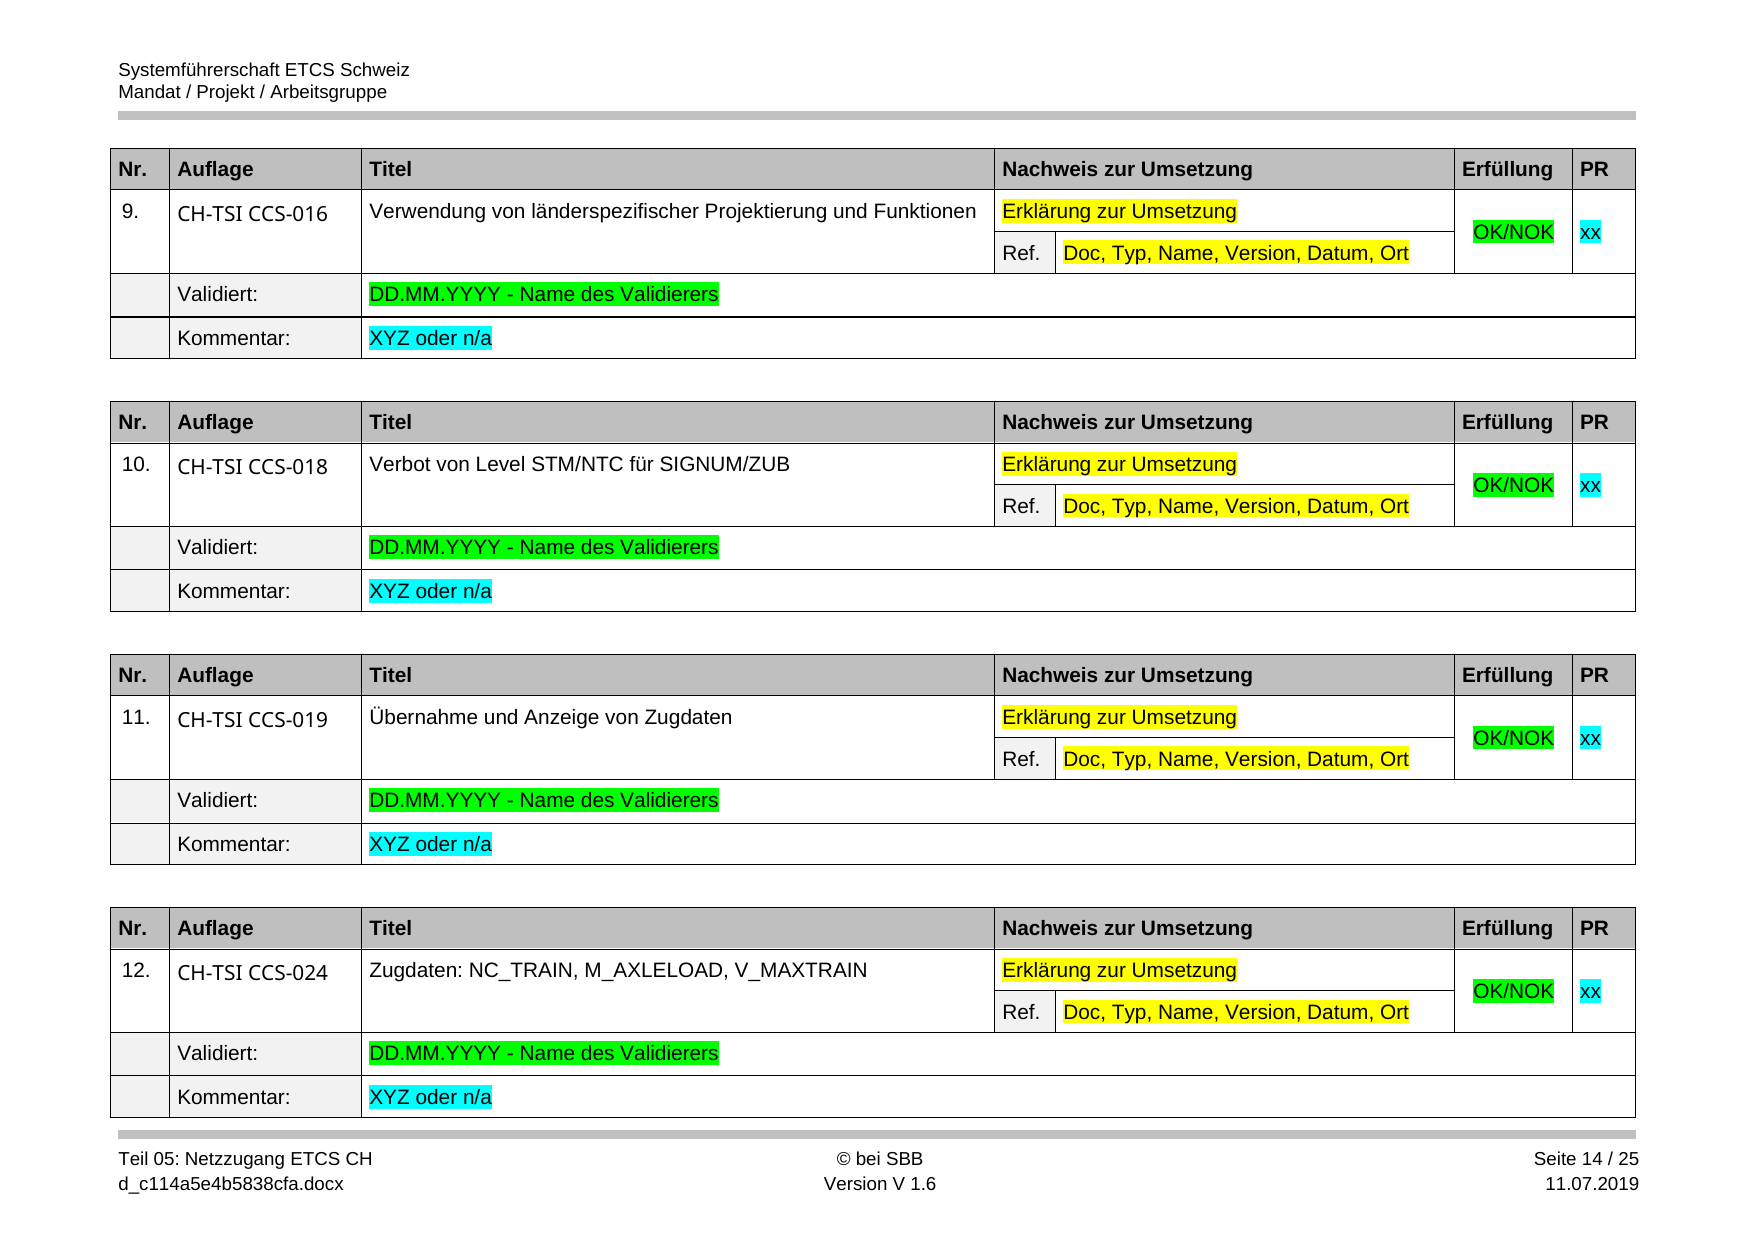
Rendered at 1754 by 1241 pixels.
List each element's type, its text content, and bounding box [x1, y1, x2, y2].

table_header Erfüllung [1455, 149, 1572, 189]
table_header PR [1573, 908, 1635, 948]
table_cell Erklärung zur Umsetzung [995, 696, 1454, 737]
table_cell [111, 1076, 169, 1117]
table_header Titel [362, 655, 994, 695]
table_cell Erklärung zur Umsetzung [995, 950, 1454, 990]
table_cell DD.MM.YYYY - Name des Validierers [362, 1033, 1635, 1075]
table_header Nr. [111, 655, 169, 695]
table_cell xx [1573, 950, 1635, 1032]
table_header Titel [362, 149, 994, 189]
table_cell Kommentar: [170, 318, 361, 358]
table_cell XYZ oder n/a [362, 318, 1635, 358]
table_header Erfüllung [1455, 908, 1572, 948]
table_cell CH-TSI CCS-018 [170, 444, 361, 526]
table_cell [111, 318, 169, 358]
table_cell Verbot von Level STM/NTC für SIGNUM/ZUB [362, 444, 994, 526]
table_cell Kommentar: [170, 1076, 361, 1117]
table_header Titel [362, 908, 994, 948]
table_cell xx [1573, 444, 1635, 526]
table_header Nr. [111, 149, 169, 189]
table_cell Ref. [995, 738, 1055, 779]
table_cell CH-TSI CCS-016 [170, 190, 361, 273]
table_cell DD.MM.YYYY - Name des Validierers [362, 274, 1635, 316]
table_cell Zugdaten: NC_TRAIN, M_AXLELOAD, V_MAXTRAIN [362, 950, 994, 1032]
table_cell Ref. [995, 232, 1055, 273]
table_cell xx [1573, 190, 1635, 273]
table_cell [111, 274, 169, 316]
table_cell Kommentar: [170, 824, 361, 864]
table_cell XYZ oder n/a [362, 1076, 1635, 1117]
table_cell Ref. [995, 991, 1055, 1032]
table_header PR [1573, 149, 1635, 189]
table_cell Ref. [995, 485, 1055, 526]
table_cell CH-TSI CCS-024 [170, 950, 361, 1032]
table_cell Erklärung zur Umsetzung [995, 190, 1454, 231]
table_cell Validiert: [170, 1033, 361, 1075]
table_cell [111, 950, 169, 1032]
table_cell OK/NOK [1455, 696, 1572, 779]
table_cell [111, 696, 169, 779]
table_cell OK/NOK [1455, 444, 1572, 526]
table_cell Kommentar: [170, 570, 361, 611]
table_cell [111, 190, 169, 273]
table_cell [111, 570, 169, 611]
table_header Nr. [111, 908, 169, 948]
table_cell Verwendung von länderspezifischer Projektierung und Funktionen [362, 190, 994, 273]
table_cell Übernahme und Anzeige von Zugdaten [362, 696, 994, 779]
table_cell Validiert: [170, 780, 361, 822]
table_header PR [1573, 402, 1635, 442]
table_cell Validiert: [170, 527, 361, 569]
table_header Erfüllung [1455, 402, 1572, 442]
table_cell DD.MM.YYYY - Name des Validierers [362, 780, 1635, 822]
table_cell Doc, Typ, Name, Version, Datum, Ort [1056, 991, 1454, 1032]
table_cell Doc, Typ, Name, Version, Datum, Ort [1056, 738, 1454, 779]
table_cell Erklärung zur Umsetzung [995, 444, 1454, 484]
table_cell Doc, Typ, Name, Version, Datum, Ort [1056, 232, 1454, 273]
table_cell DD.MM.YYYY - Name des Validierers [362, 527, 1635, 569]
table_header Auflage [170, 402, 361, 442]
table_cell XYZ oder n/a [362, 824, 1635, 864]
table_cell [111, 780, 169, 822]
table_cell OK/NOK [1455, 950, 1572, 1032]
table_cell [111, 1033, 169, 1075]
table_header Nachweis zur Umsetzung [995, 402, 1454, 442]
table_header Titel [362, 402, 994, 442]
table_cell [111, 527, 169, 569]
table_cell XYZ oder n/a [362, 570, 1635, 611]
table_header Auflage [170, 655, 361, 695]
table_cell xx [1573, 696, 1635, 779]
table_header Erfüllung [1455, 655, 1572, 695]
table_cell Validiert: [170, 274, 361, 316]
table_header Auflage [170, 149, 361, 189]
table_header Nachweis zur Umsetzung [995, 655, 1454, 695]
table_header Auflage [170, 908, 361, 948]
table_cell [111, 824, 169, 864]
table_cell OK/NOK [1455, 190, 1572, 273]
table_cell Doc, Typ, Name, Version, Datum, Ort [1056, 485, 1454, 526]
table_header PR [1573, 655, 1635, 695]
table_header Nr. [111, 402, 169, 442]
table_header Nachweis zur Umsetzung [995, 908, 1454, 948]
table_cell [111, 444, 169, 526]
table_cell CH-TSI CCS-019 [170, 696, 361, 779]
table_header Nachweis zur Umsetzung [995, 149, 1454, 189]
